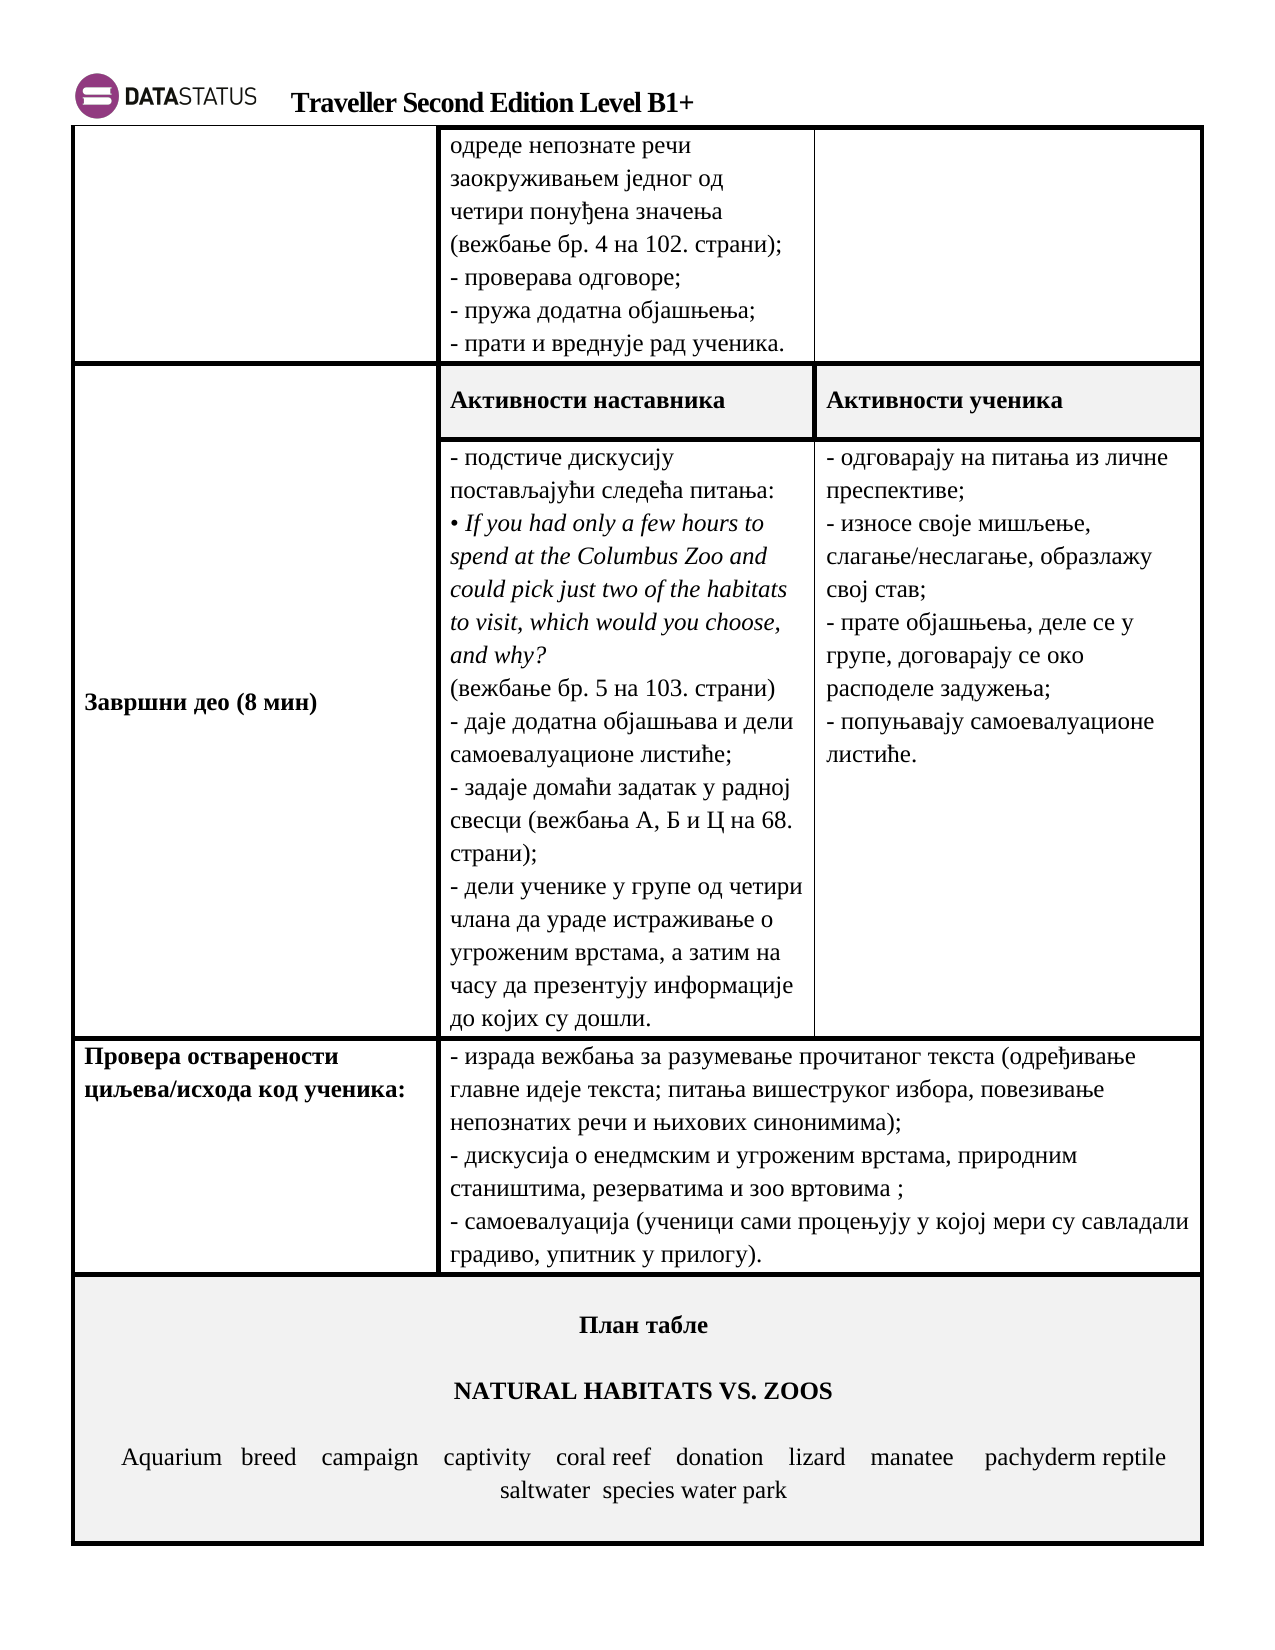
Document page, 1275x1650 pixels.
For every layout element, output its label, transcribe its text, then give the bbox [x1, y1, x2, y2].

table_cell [75, 1277, 1200, 1541]
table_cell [815, 130, 1200, 361]
table_cell - подстиче дискусију постављајући следећа питања: • If you had only a few hours to spend at the Columbus Zoo and could pick just two of the habitats to visit, which would you choose, and why? (вежбање бр. 5 на 103. страни) - даје додатна објашњава и дели самоевалуационе листиће; - задаје домаћи задатак у радној свесци (вежбања А, Б и Ц на 68. страни); - дели ученике у групе од четири члана да ураде истраживање о угроженим врстама, а затим на часу да презентују информације до којих су дошли. [441, 442, 814, 1036]
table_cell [441, 130, 814, 361]
table_cell - израда вежбања за разумевање прочитаног текста (одређивање главне идеје текста; питања вишеструког избора, повезивање непознатих речи и њихових синонимима); - дискусија о енедмским и угроженим врстама, природним стаништима, резерватима и зоо вртовима ; - самоевалуација (ученици сами процењују у којој мери су савладали градиво, упитник у прилогу). [441, 1041, 1200, 1272]
table_cell - одговарају на питања из личне преспективе; - износе своје мишљење, слагање/неслагање, образлажу свој став; - прате објашњења, деле се у групе, договарају се око расподеле задужења; - попуњавају самоевалуационе листиће. [815, 442, 1200, 1036]
table_cell Активности наставника [441, 366, 812, 437]
table_cell Завршни део (8 мин) [75, 366, 436, 1036]
table_cell Провера остварености циљева/исхода код ученика: [75, 1041, 436, 1272]
picture [75, 73, 257, 119]
table_cell Активности ученика [817, 366, 1200, 437]
